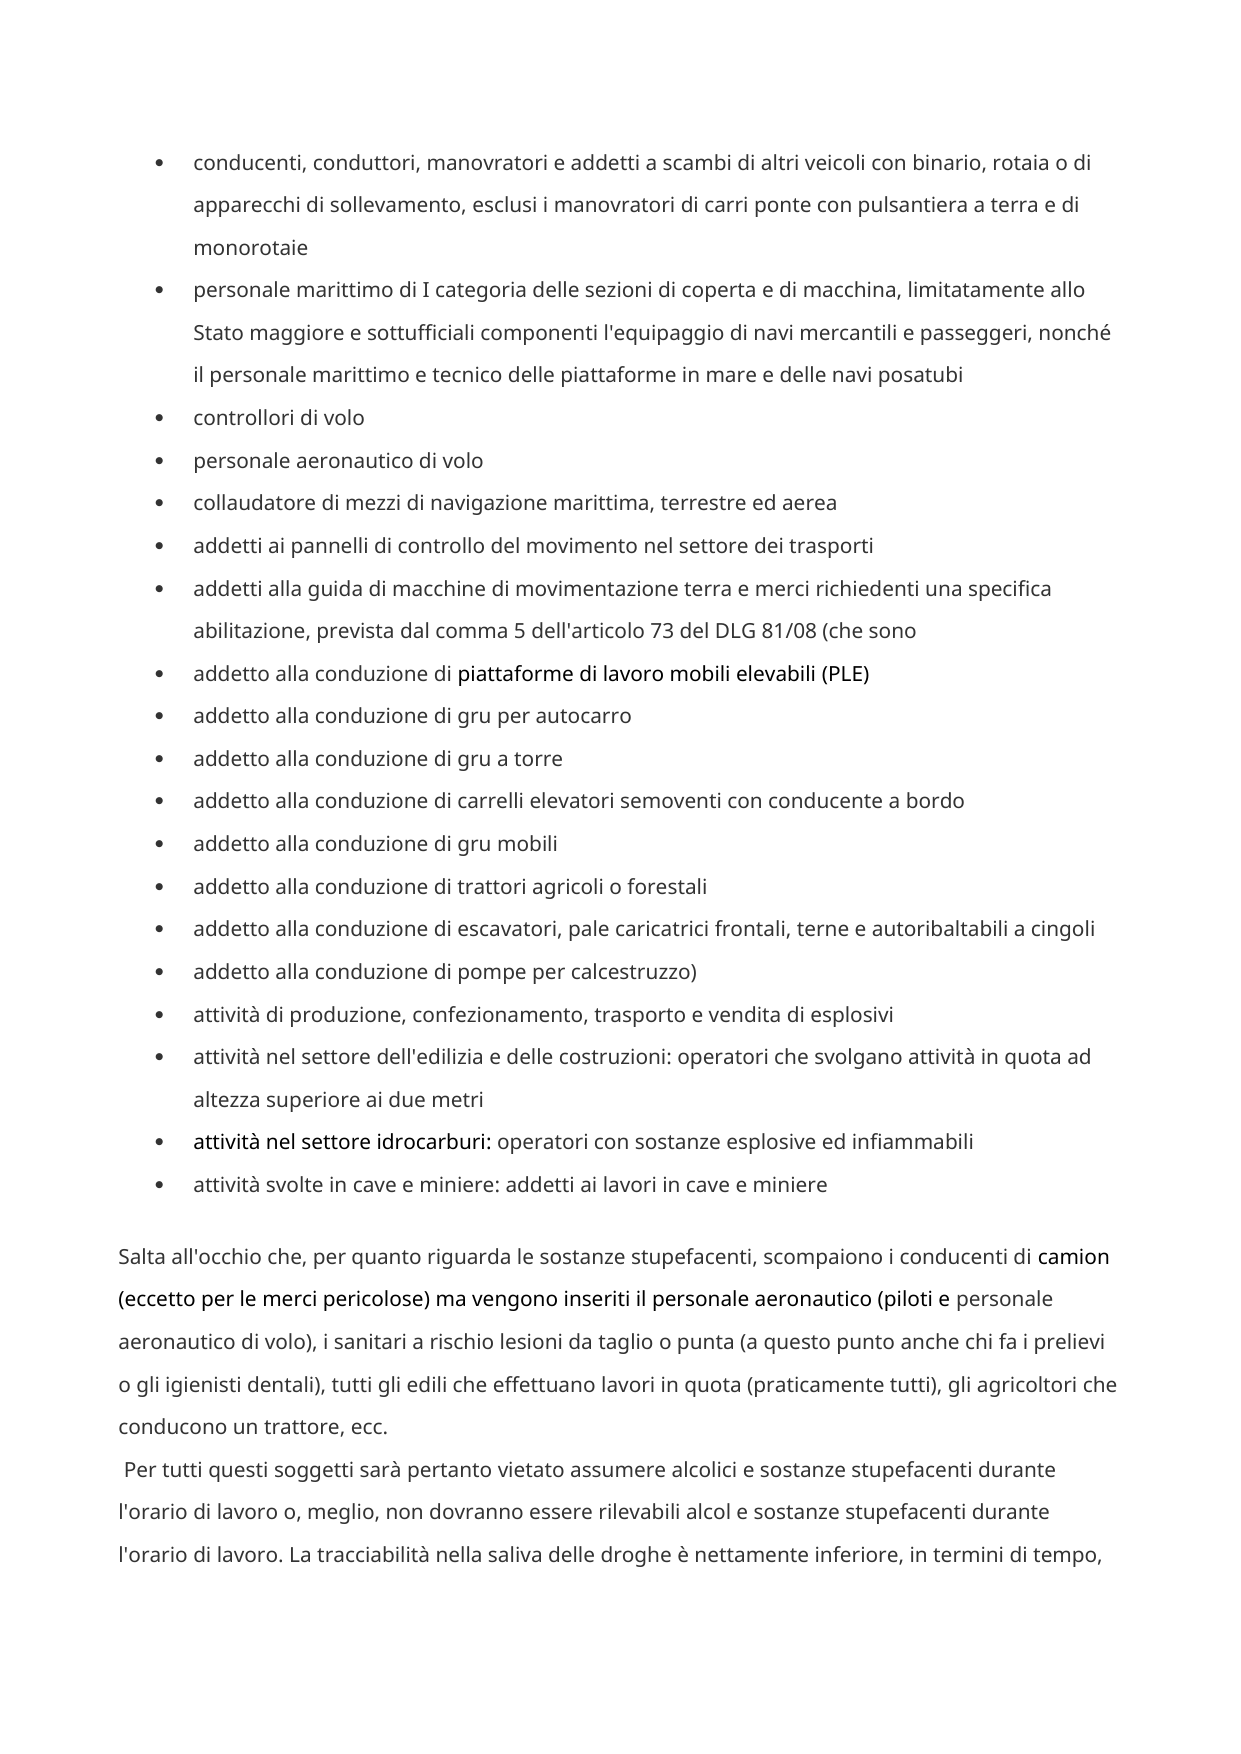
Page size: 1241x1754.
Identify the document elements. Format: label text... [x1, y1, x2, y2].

list addetti alla guida di macchine di movimentazione terra e merci richiedenti una specifica abilitazione, prevista dal comma 5 dell'articolo 73 del DLG 81/08 (che sono [156, 574, 1122, 645]
list addetto alla conduzione di gru per autocarro [156, 701, 1122, 730]
list attività svolte in cave e miniere: addetti ai lavori in cave e miniere [156, 1170, 1122, 1198]
list attività di produzione, confezionamento, trasporto e vendita di esplosivi [156, 1000, 1122, 1028]
list controllori di volo [156, 403, 1122, 432]
list collaudatore di mezzi di navigazione marittima, terrestre ed aerea [156, 488, 1122, 517]
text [118, 1455, 1122, 1568]
list addetti ai pannelli di controllo del movimento nel settore dei trasporti [156, 531, 1122, 559]
list personale marittimo di I categoria delle sezioni di coperta e di macchina, limitatamente allo Stato maggiore e sottufficiali componenti l'equipaggio di navi mercantili e passeggeri, nonché il personale marittimo e tecnico delle piattaforme in mare e delle navi posatubi [156, 275, 1122, 389]
list attività nel settore dell'edilizia e delle costruzioni: operatori che svolgano attività in quota ad altezza superiore ai due metri [156, 1042, 1122, 1113]
list attività nel settore idrocarburi: operatori con sostanze esplosive ed infiammabili [156, 1127, 1122, 1156]
list addetto alla conduzione di trattori agricoli o forestali [156, 872, 1122, 900]
list addetto alla conduzione di piattaforme di lavoro mobili elevabili (PLE) [156, 659, 1122, 687]
list conducenti, conduttori, manovratori e addetti a scambi di altri veicoli con binario, rotaia o di apparecchi di sollevamento, esclusi i manovratori di carri ponte con pulsantiera a terra e di monorotaie [156, 148, 1122, 261]
list addetto alla conduzione di carrelli elevatori semoventi con conducente a bordo [156, 787, 1122, 815]
list addetto alla conduzione di gru mobili [156, 829, 1122, 858]
list addetto alla conduzione di escavatori, pale caricatrici frontali, terne e autoribaltabili a cingoli [156, 914, 1122, 943]
list addetto alla conduzione di gru a torre [156, 744, 1122, 772]
list personale aeronautico di volo [156, 446, 1122, 474]
list addetto alla conduzione di pompe per calcestruzzo) [156, 957, 1122, 986]
text Salta all'occhio che, per quanto riguarda le sostanze stupefacenti, scompaiono i conducenti di camion (eccetto per le merci pericolose) ma vengono inseriti il personale aeronautico (piloti e personale aeronautico di volo), i sanitari a rischio lesioni da taglio o punta (a questo punto anche chi fa i prelievi o gli igienisti dentali), tutti gli edili che effettuano lavori in quota (praticamente tutti), gli agricoltori che conducono un trattore, ecc. [118, 1242, 1122, 1441]
